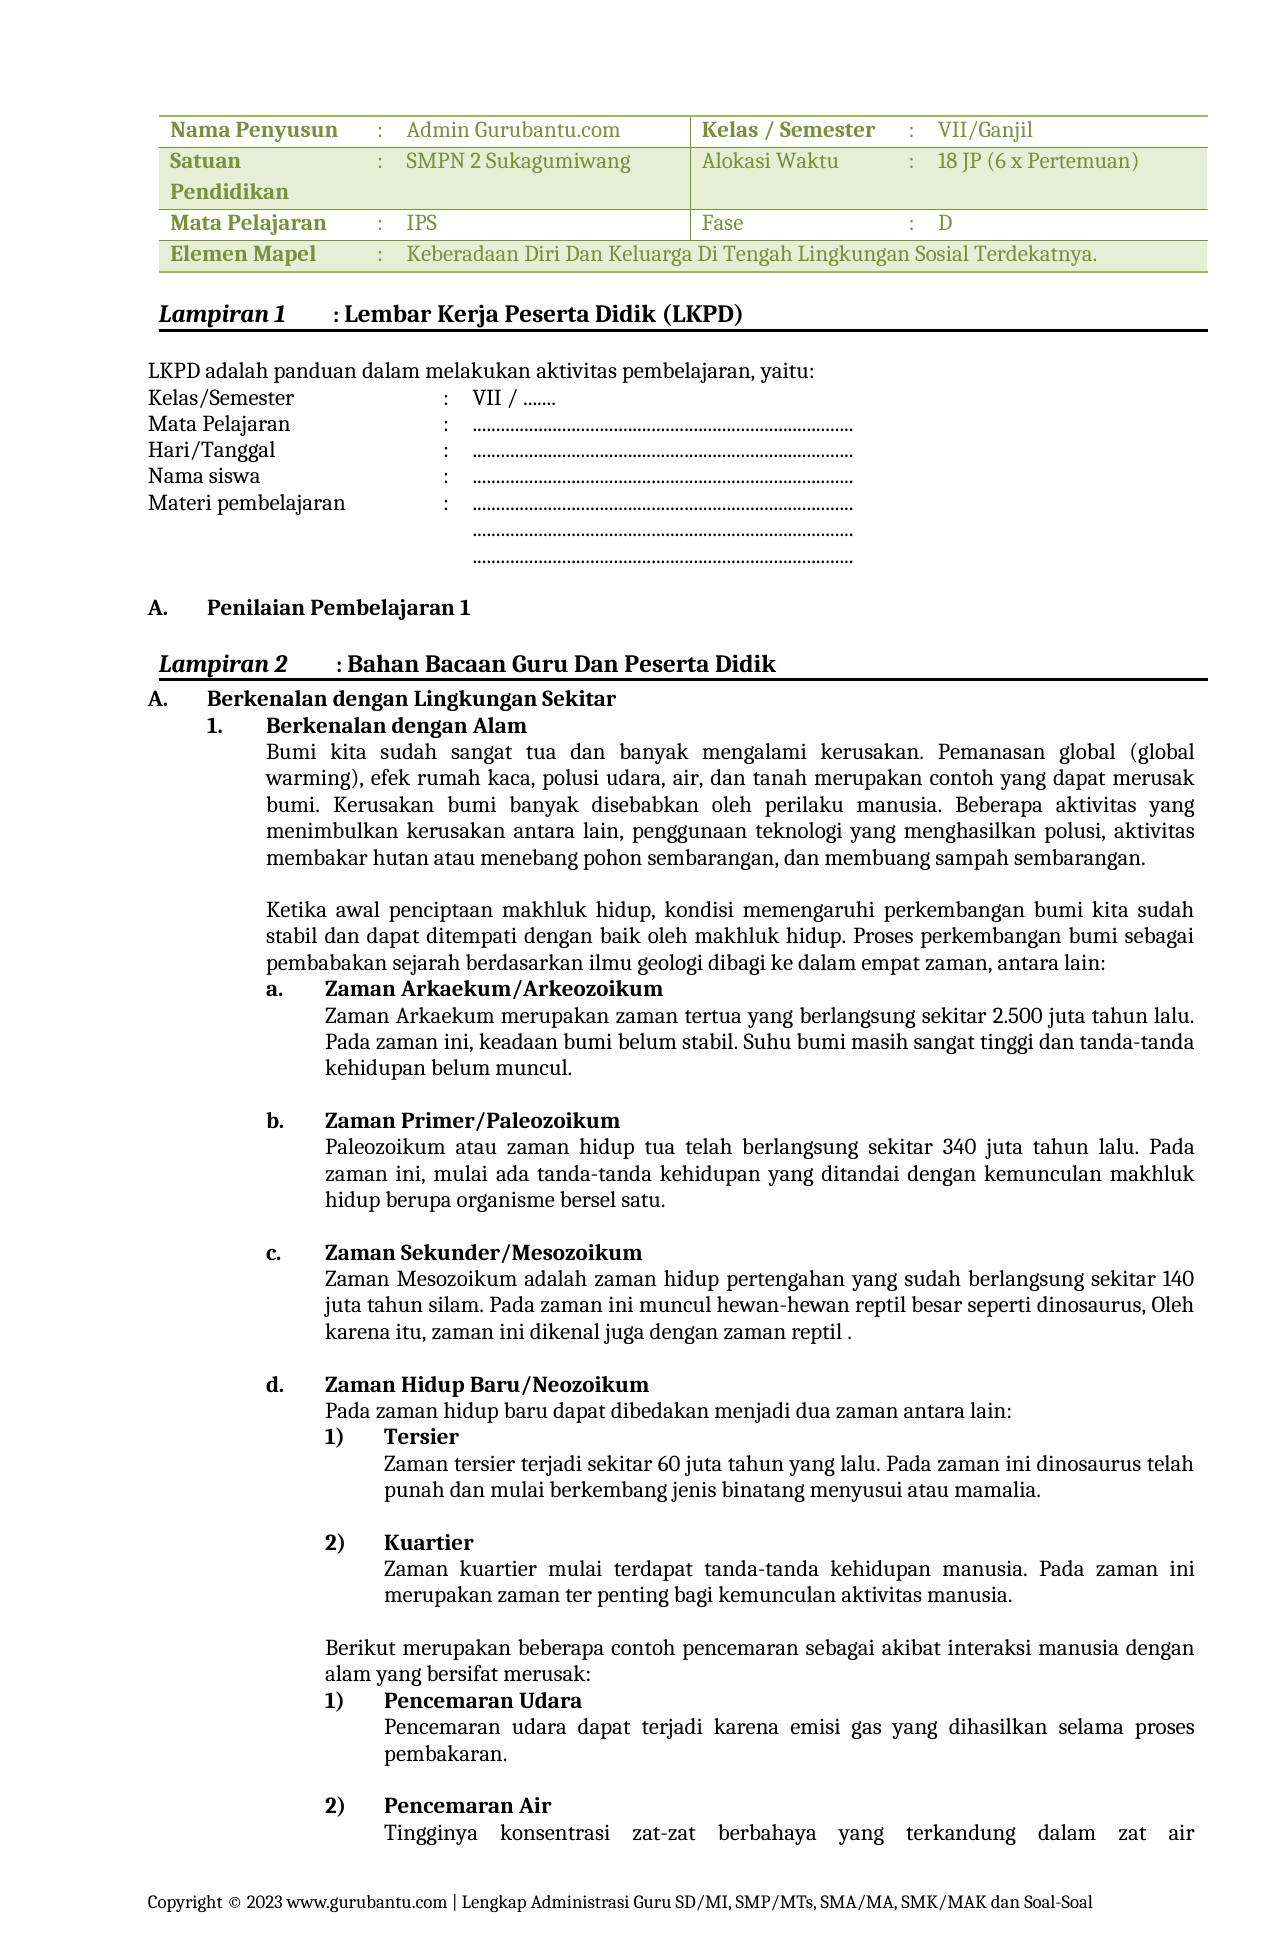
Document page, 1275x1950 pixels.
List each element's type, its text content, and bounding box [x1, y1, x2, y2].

text a. Zaman Arkaekum/Arkeozoikum [266, 976, 1196, 1002]
table_cell Mata Pelajaran [159, 210, 366, 240]
text Mata Pelajaran : ................................................................................. [148, 411, 1196, 437]
text Nama siswa : ................................................................................. [148, 463, 1196, 490]
text A. Berkenalan dengan Lingkungan Sekitar [148, 686, 1196, 712]
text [384, 1819, 1196, 1846]
table_cell : [366, 210, 395, 240]
table_cell D [927, 210, 1207, 240]
text d. Zaman Hidup Baru/Neozoikum [266, 1371, 1196, 1398]
text Bumi kita sudah sangat tua dan banyak mengalami kerusakan. Pemanasan global (global warming), efek rumah kaca, polusi udara, air, dan tanah merupakan contoh yang dapat merusak bumi. Kerusakan bumi banyak disebabkan oleh perilaku manusia. Beberapa aktivitas yang menimbulkan kerusakan antara lain, penggunaan teknologi yang menghasilkan polusi, aktivitas membakar hutan atau menebang pohon sembarangan, dan membuang sampah sembarangan. [266, 739, 1196, 871]
text 1) Tersier [266, 1424, 1196, 1450]
text Materi pembelajaran : ................................................................................. [148, 490, 1196, 516]
table_header VII/Ganjil [927, 117, 1207, 147]
text Hari/Tanggal : ................................................................................. [148, 437, 1196, 463]
table_header Nama Penyusun [159, 117, 366, 147]
table_header : Lembar Kerja Peserta Didik (LKPD) [321, 300, 1207, 328]
text Kelas/Semester : VII / ....... [148, 384, 1196, 411]
table_cell Elemen Mapel [159, 241, 366, 271]
text b. Zaman Primer/Paleozoikum [266, 1108, 1196, 1134]
text 1) Pencemaran Udara [266, 1688, 1196, 1714]
table_header : Bahan Bacaan Guru Dan Peserta Didik [321, 650, 1207, 678]
table_cell IPS [395, 210, 690, 240]
text ................................................................................. [148, 542, 1196, 569]
text Zaman kuartier mulai terdapat tanda-tanda kehidupan manusia. Pada zaman ini merupakan zaman ter penting bagi kemunculan aktivitas manusia. [384, 1556, 1196, 1608]
table_cell 18 JP (6 x Pertemuan) [927, 148, 1207, 209]
text LKPD adalah panduan dalam melakukan aktivitas pembelajaran, yaitu: [148, 358, 1196, 384]
table_header Admin Gurubantu.com [395, 117, 690, 147]
text Paleozoikum atau zaman hidup tua telah berlangsung sekitar 340 juta tahun lalu. Pada zaman ini, mulai ada tanda-tanda kehidupan yang ditandai dengan kemunculan makhluk hidup berupa organisme bersel satu. [325, 1134, 1196, 1213]
table_cell : [897, 210, 927, 240]
text Zaman tersier terjadi sekitar 60 juta tahun yang lalu. Pada zaman ini dinosaurus telah punah dan mulai berkembang jenis binatang menyusui atau mamalia. [384, 1450, 1196, 1503]
text 2) Pencemaran Air [266, 1793, 1196, 1819]
table_cell : [366, 241, 395, 271]
text Pada zaman hidup baru dapat dibedakan menjadi dua zaman antara lain: [266, 1398, 1196, 1424]
text Berikut merupakan beberapa contoh pencemaran sebagai akibat interaksi manusia dengan alam yang bersifat merusak: [325, 1635, 1196, 1688]
text A. Penilaian Pembelajaran 1 [148, 595, 1196, 621]
text Zaman Mesozoikum adalah zaman hidup pertengahan yang sudah berlangsung sekitar 140 juta tahun silam. Pada zaman ini muncul hewan-hewan reptil besar seperti dinosaurus, Oleh karena itu, zaman ini dikenal juga dengan zaman reptil . [325, 1266, 1196, 1345]
table_header : [897, 117, 927, 147]
table_cell Fase [691, 210, 897, 240]
table_cell : [897, 148, 927, 209]
text Pencemaran udara dapat terjadi karena emisi gas yang dihasilkan selama proses pembakaran. [384, 1714, 1196, 1767]
text Ketika awal penciptaan makhluk hidup, kondisi memengaruhi perkembangan bumi kita sudah stabil dan dapat ditempati dengan baik oleh makhluk hidup. Proses perkembangan bumi sebagai pembabakan sejarah berdasarkan ilmu geologi dibagi ke dalam empat zaman, antara lain: [266, 897, 1196, 976]
text Zaman Arkaekum merupakan zaman tertua yang berlangsung sekitar 2.500 juta tahun lalu. Pada zaman ini, keadaan bumi belum stabil. Suhu bumi masih sangat tinggi dan tanda-tanda kehidupan belum muncul. [325, 1002, 1196, 1081]
table_cell Satuan Pendidikan [159, 148, 366, 209]
text 2) Kuartier [266, 1529, 1196, 1556]
table_header Lampiran 2 [159, 650, 321, 678]
text ................................................................................. [148, 516, 1196, 542]
table_header Kelas / Semester [691, 117, 897, 147]
table_cell : [366, 148, 395, 209]
table_cell SMPN 2 Sukagumiwang [395, 148, 690, 209]
text c. Zaman Sekunder/Mesozoikum [266, 1239, 1196, 1266]
table_cell Keberadaan Diri Dan Keluarga Di Tengah Lingkungan Sosial Terdekatnya. [395, 241, 1207, 271]
table_cell Alokasi Waktu [691, 148, 897, 209]
table_header : [366, 117, 395, 147]
text 1. Berkenalan dengan Alam [148, 712, 1196, 739]
table_header Lampiran 1 [159, 300, 321, 328]
